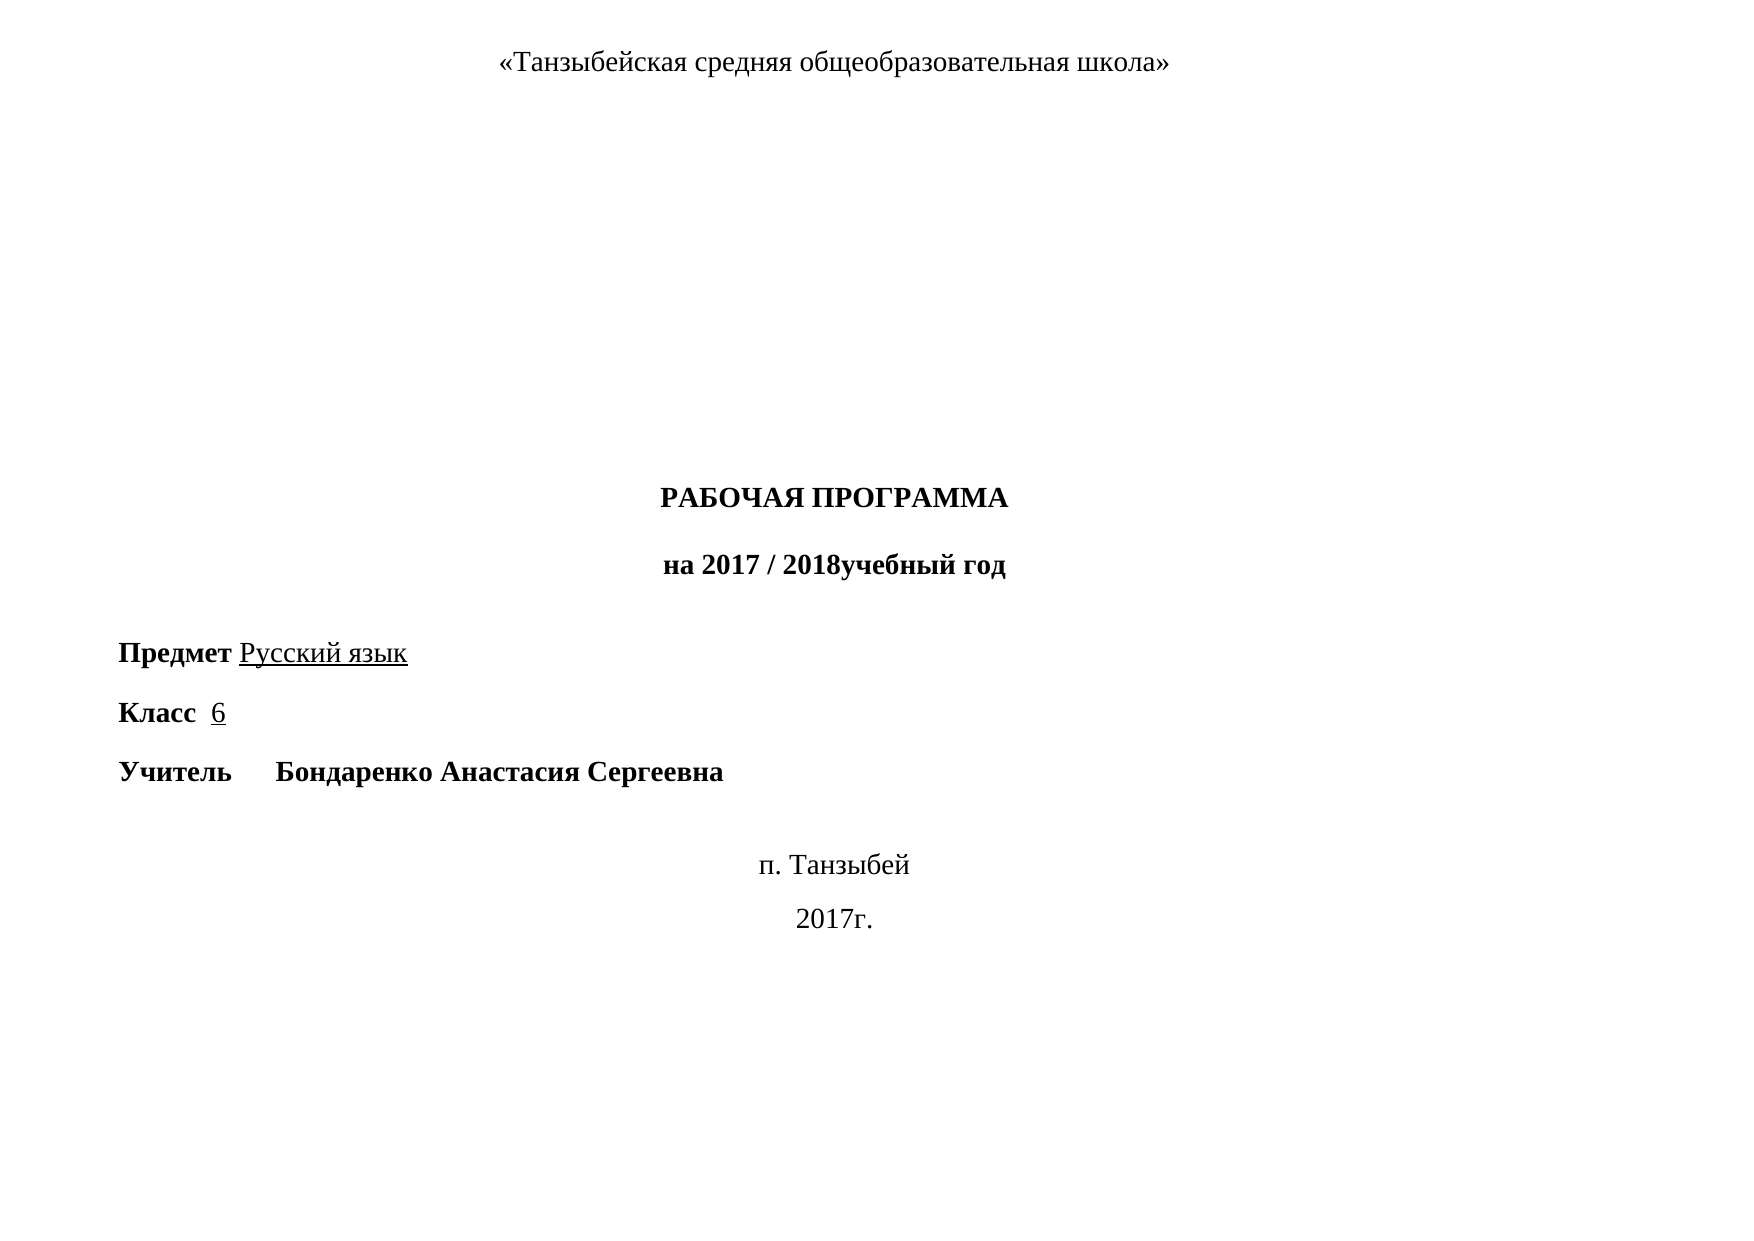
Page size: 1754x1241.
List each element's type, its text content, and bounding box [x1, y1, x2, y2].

text Учитель Бондаренко Анастасия Сергеевна [118, 754, 1550, 788]
text на 2017 / 2018учебный год [118, 547, 1550, 581]
text 2017г. [118, 901, 1550, 935]
text Предмет Русский язык [118, 635, 1550, 669]
text Класс 6 [118, 695, 1550, 728]
text «Танзыбейская средняя общеобразовательная школа» [118, 44, 1550, 78]
text п. Танзыбей [118, 847, 1550, 881]
text РАБОЧАЯ ПРОГРАММА [118, 480, 1550, 514]
